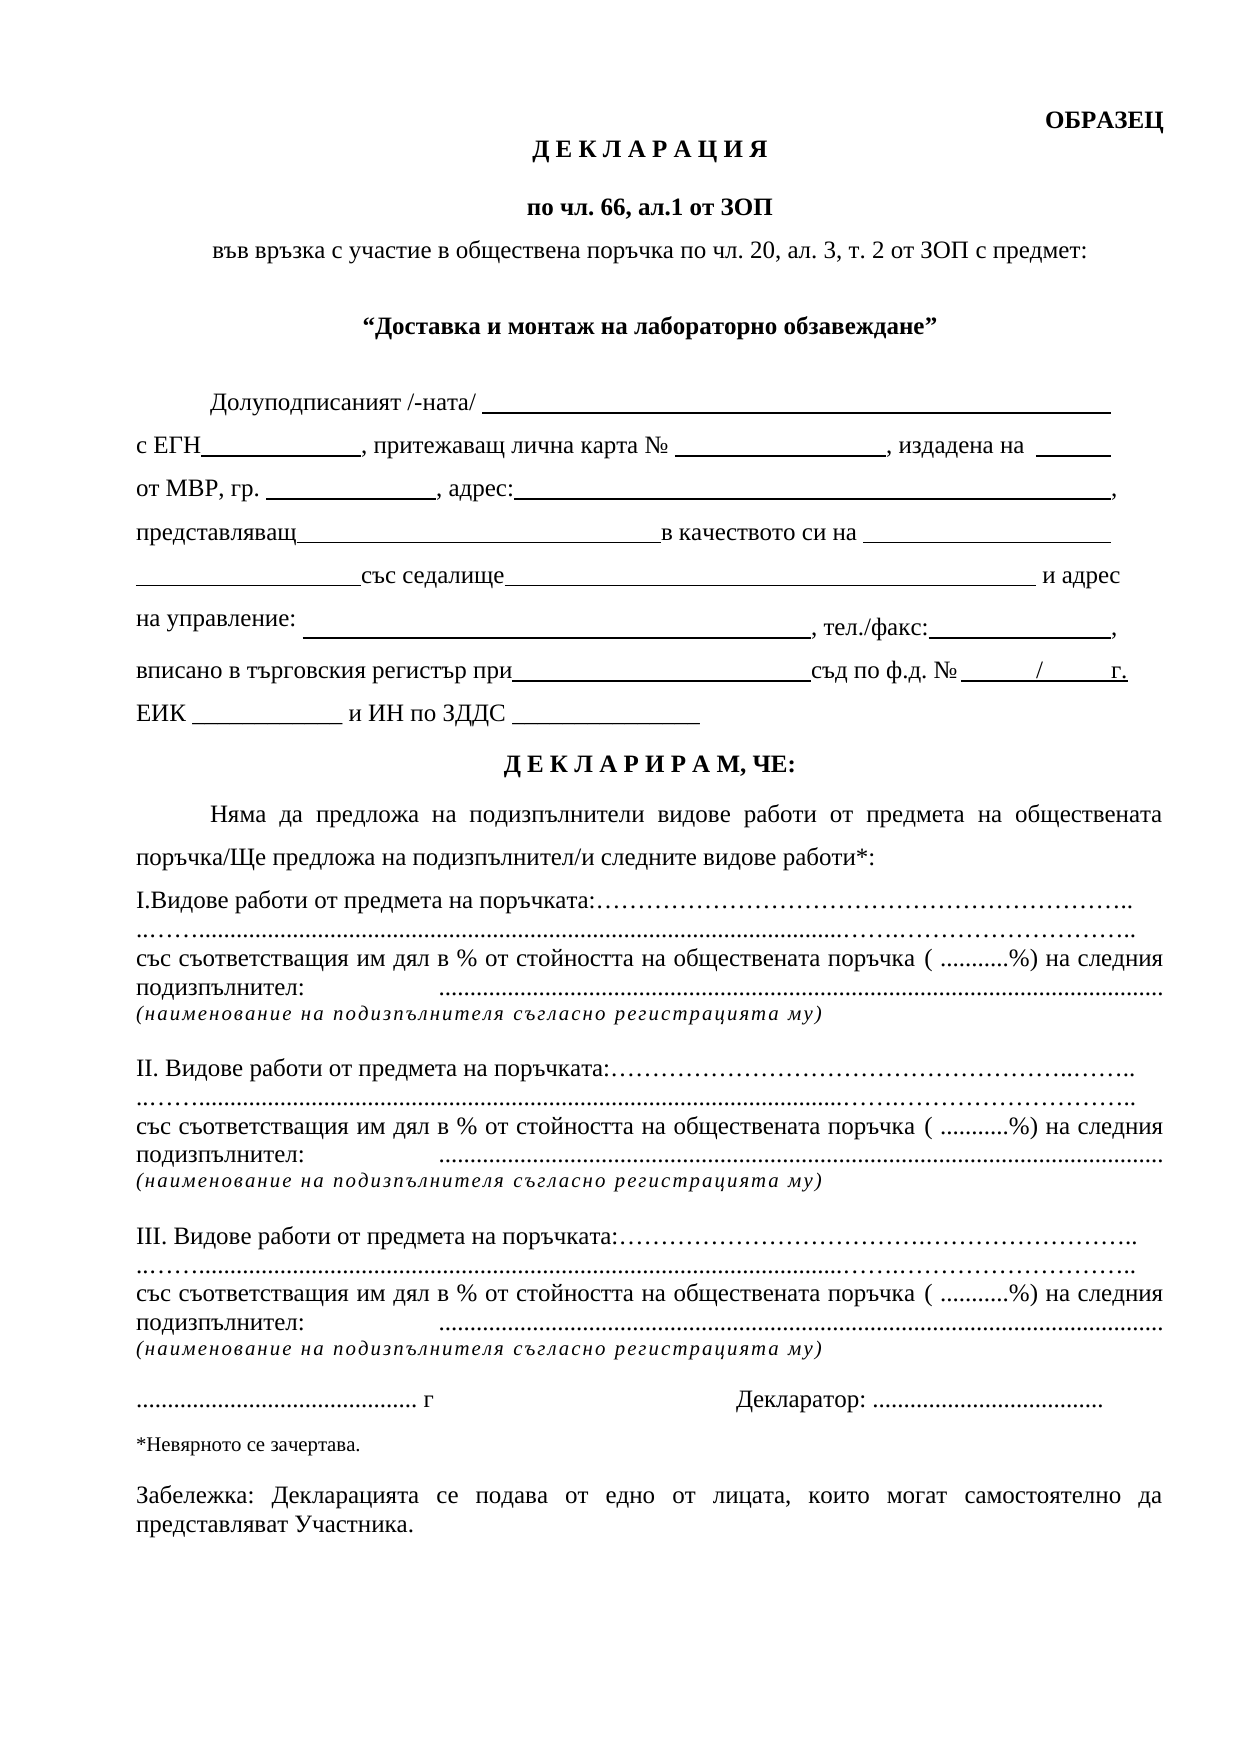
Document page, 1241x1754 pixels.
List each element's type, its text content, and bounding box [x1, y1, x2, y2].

list ОБРАЗЕЦ [642, 106, 1163, 134]
text Няма да предложа на подизпълнители видове работи от предмета на обществената поръчка/Ще предложа на подизпълнител/и следните видове работи*: [136, 799, 1163, 871]
text по чл. 66, ал.1 от ЗОП [136, 192, 1163, 221]
text със съответстващия им дял в % от стойността на обществената поръчка ( ...........%) на следния подизпълнител: .................................................................................................................... (наименование на подизпълнителя съгласно регистрацията му) [136, 943, 1163, 1024]
text с ЕГН , притежаващ лична карта № , издадена на [136, 430, 1163, 459]
text *Невярното се зачертава. [136, 1432, 1163, 1456]
text от МВР, гр. , адрес: , [136, 473, 1163, 502]
text І.Видове работи от предмета на поръчката:……………………………………………………….. ..…….......................................................................................................…….……………………….. [136, 885, 1163, 943]
text Д Е К Л А Р И Р А М, ЧЕ: [136, 749, 1163, 778]
text Забележка: Декларацията се подава от едно от лицата, които могат самостоятелно да представляват Участника. [136, 1480, 1163, 1538]
text представляващ в качеството си на със седалище и адрес [136, 517, 1163, 588]
title Д Е К Л А Р А Ц И Я [136, 134, 1163, 163]
text със съответстващия им дял в % от стойността на обществената поръчка ( ...........%) на следния подизпълнител: .................................................................................................................... (наименование на подизпълнителя съгласно регистрацията му) [136, 1278, 1163, 1360]
text на управление: , тел./факс: , вписано в търговския регистър при съд по ф.д. № / г. ЕИК ____________ и ИН по ЗДДС _______________ [136, 603, 1163, 727]
text със съответстващия им дял в % от стойността на обществената поръчка ( ...........%) на следния подизпълнител: .................................................................................................................... (наименование на подизпълнителя съгласно регистрацията му) [136, 1111, 1163, 1192]
text ІІІ. Видове работи от предмета на поръчката:……………………………….…………………….. ..…….......................................................................................................…….……………………….. [136, 1221, 1163, 1278]
text “Доставка и монтаж на лабораторно обзавеждане” [136, 311, 1163, 340]
text ............................................. г Декларатор: ..................................... [136, 1384, 1163, 1413]
text във връзка с участие в обществена поръчка по чл. 20, ал. 3, т. 2 от ЗОП с предмет: [136, 235, 1163, 264]
text ІІ. Видове работи от предмета на поръчката:………………………………………………..…….. ..…….......................................................................................................…….……………………….. [136, 1053, 1163, 1111]
text Долуподписаният /-ната/ [136, 387, 1163, 416]
